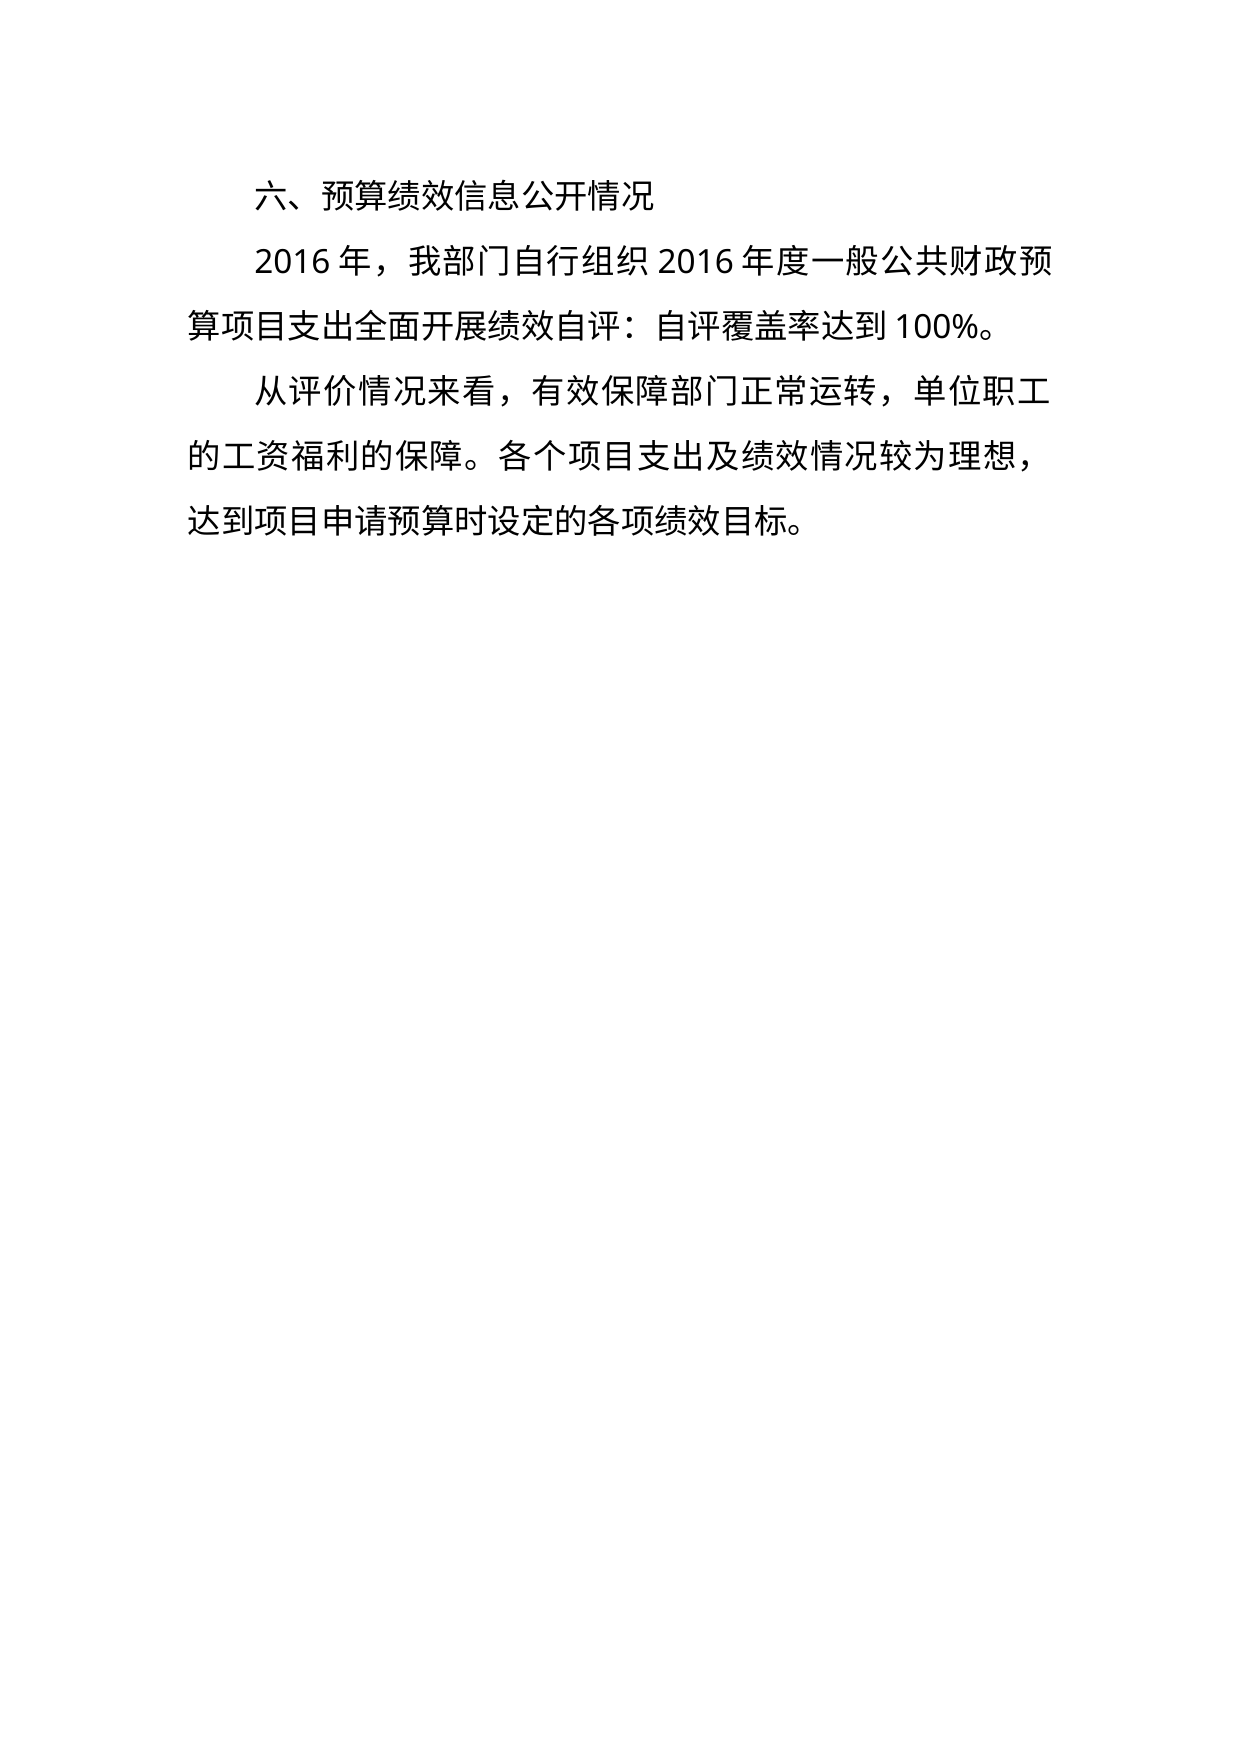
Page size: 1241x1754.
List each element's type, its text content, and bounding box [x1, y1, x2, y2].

text 从评价情况来看，有效保障部门正常运转，单位职工的工资福利的保障。各个项目支出及绩效情况较为理想，达到项目申请预算时设定的各项绩效目标。 [187, 357, 1053, 552]
text 2016年，我部门自行组织2016年度一般公共财政预算项目支出全面开展绩效自评：自评覆盖率达到100%。 [187, 227, 1053, 357]
list 预算绩效信息公开情况 [187, 162, 1053, 227]
